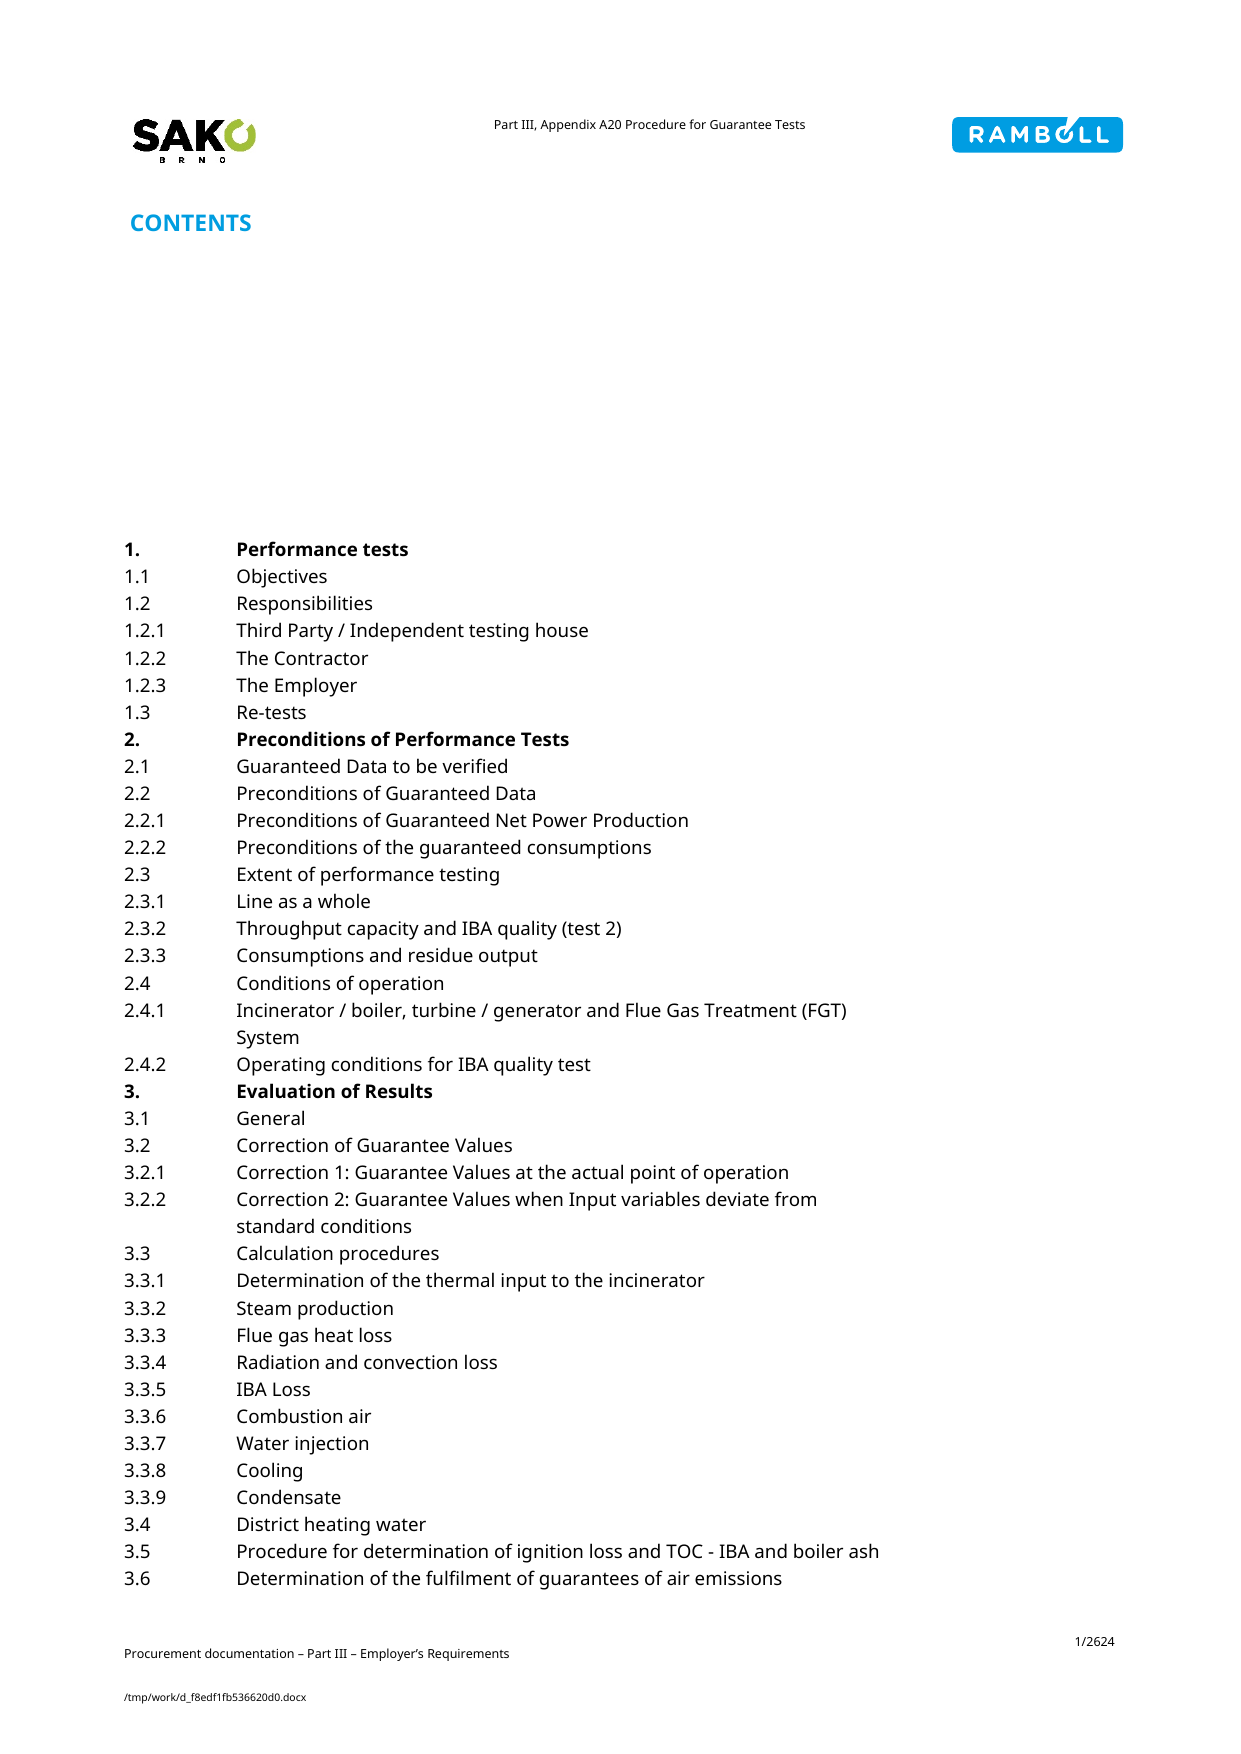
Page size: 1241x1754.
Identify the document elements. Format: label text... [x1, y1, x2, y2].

text 3.3.8 Cooling 16 [124, 1456, 880, 1483]
text 3.5 Procedure for determination of ignition loss and TOC - IBA and boiler ash 17 [124, 1537, 880, 1564]
text 2.4.1 Incinerator / boiler, turbine / generator and Flue Gas Treatment (FGT) System 11 [124, 995, 880, 1049]
text 3.3 Calculation procedures 12 [124, 1239, 880, 1266]
picture [132, 119, 256, 163]
text 1.2 Responsibilities 4 [124, 589, 880, 616]
text 1.3 Re-tests 5 [124, 697, 880, 724]
text 3.3.5 IBA Loss 15 [124, 1374, 880, 1402]
text 3.6 Determination of the fulfilment of guarantees of air emissions 18 [124, 1564, 880, 1591]
text 2. Preconditions of Performance Tests 6 [124, 724, 880, 752]
text 1.2.3 The Employer 5 [124, 670, 880, 697]
text 3. Evaluation of Results 12 [124, 1077, 880, 1104]
text 3.3.2 Steam production 14 [124, 1293, 880, 1320]
text 1. Performance tests 3 [124, 535, 880, 562]
text 2.2.1 Preconditions of Guaranteed Net Power Production 7 [124, 806, 880, 833]
text 3.3.9 Condensate 17 [124, 1483, 880, 1510]
text 2.4 Conditions of operation 11 [124, 968, 880, 995]
text 3.2.1 Correction 1: Guarantee Values at the actual point of operation 12 [124, 1158, 880, 1185]
text 3.3.1 Determination of the thermal input to the incinerator 12 [124, 1266, 880, 1293]
text 2.3 Extent of performance testing 9 [124, 860, 880, 887]
text 2.1 Guaranteed Data to be verified 6 [124, 752, 880, 779]
text 2.3.1 Line as a whole 9 [124, 887, 880, 914]
text 3.3.7 Water injection 16 [124, 1429, 880, 1456]
text 2.4.2 Operating conditions for IBA quality test 11 [124, 1049, 880, 1077]
text 3.4 District heating water 17 [124, 1510, 880, 1537]
text 3.2.2 Correction 2: Guarantee Values when Input variables deviate from standard conditions 12 [124, 1185, 880, 1239]
text 1.2.2 The Contractor 4 [124, 643, 880, 670]
text 2.3.3 Consumptions and residue output 10 [124, 941, 880, 968]
text 3.3.6 Combustion air 16 [124, 1402, 880, 1429]
table_header Contents [124, 207, 1040, 508]
text 2.2 Preconditions of Guaranteed Data 6 [124, 779, 880, 806]
text 3.3.4 Radiation and convection loss 15 [124, 1347, 880, 1374]
text 3.2 Correction of Guarantee Values 12 [124, 1131, 880, 1158]
text 1.1 Objectives 3 [124, 562, 880, 589]
text 2.2.2 Preconditions of the guaranteed consumptions 8 [124, 833, 880, 860]
text 3.1 General 12 [124, 1104, 880, 1131]
text 2.3.2 Throughput capacity and IBA quality (test 2) 10 [124, 914, 880, 941]
text 1.2.1 Third Party / Independent testing house 4 [124, 616, 880, 643]
text 3.3.3 Flue gas heat loss 15 [124, 1320, 880, 1347]
